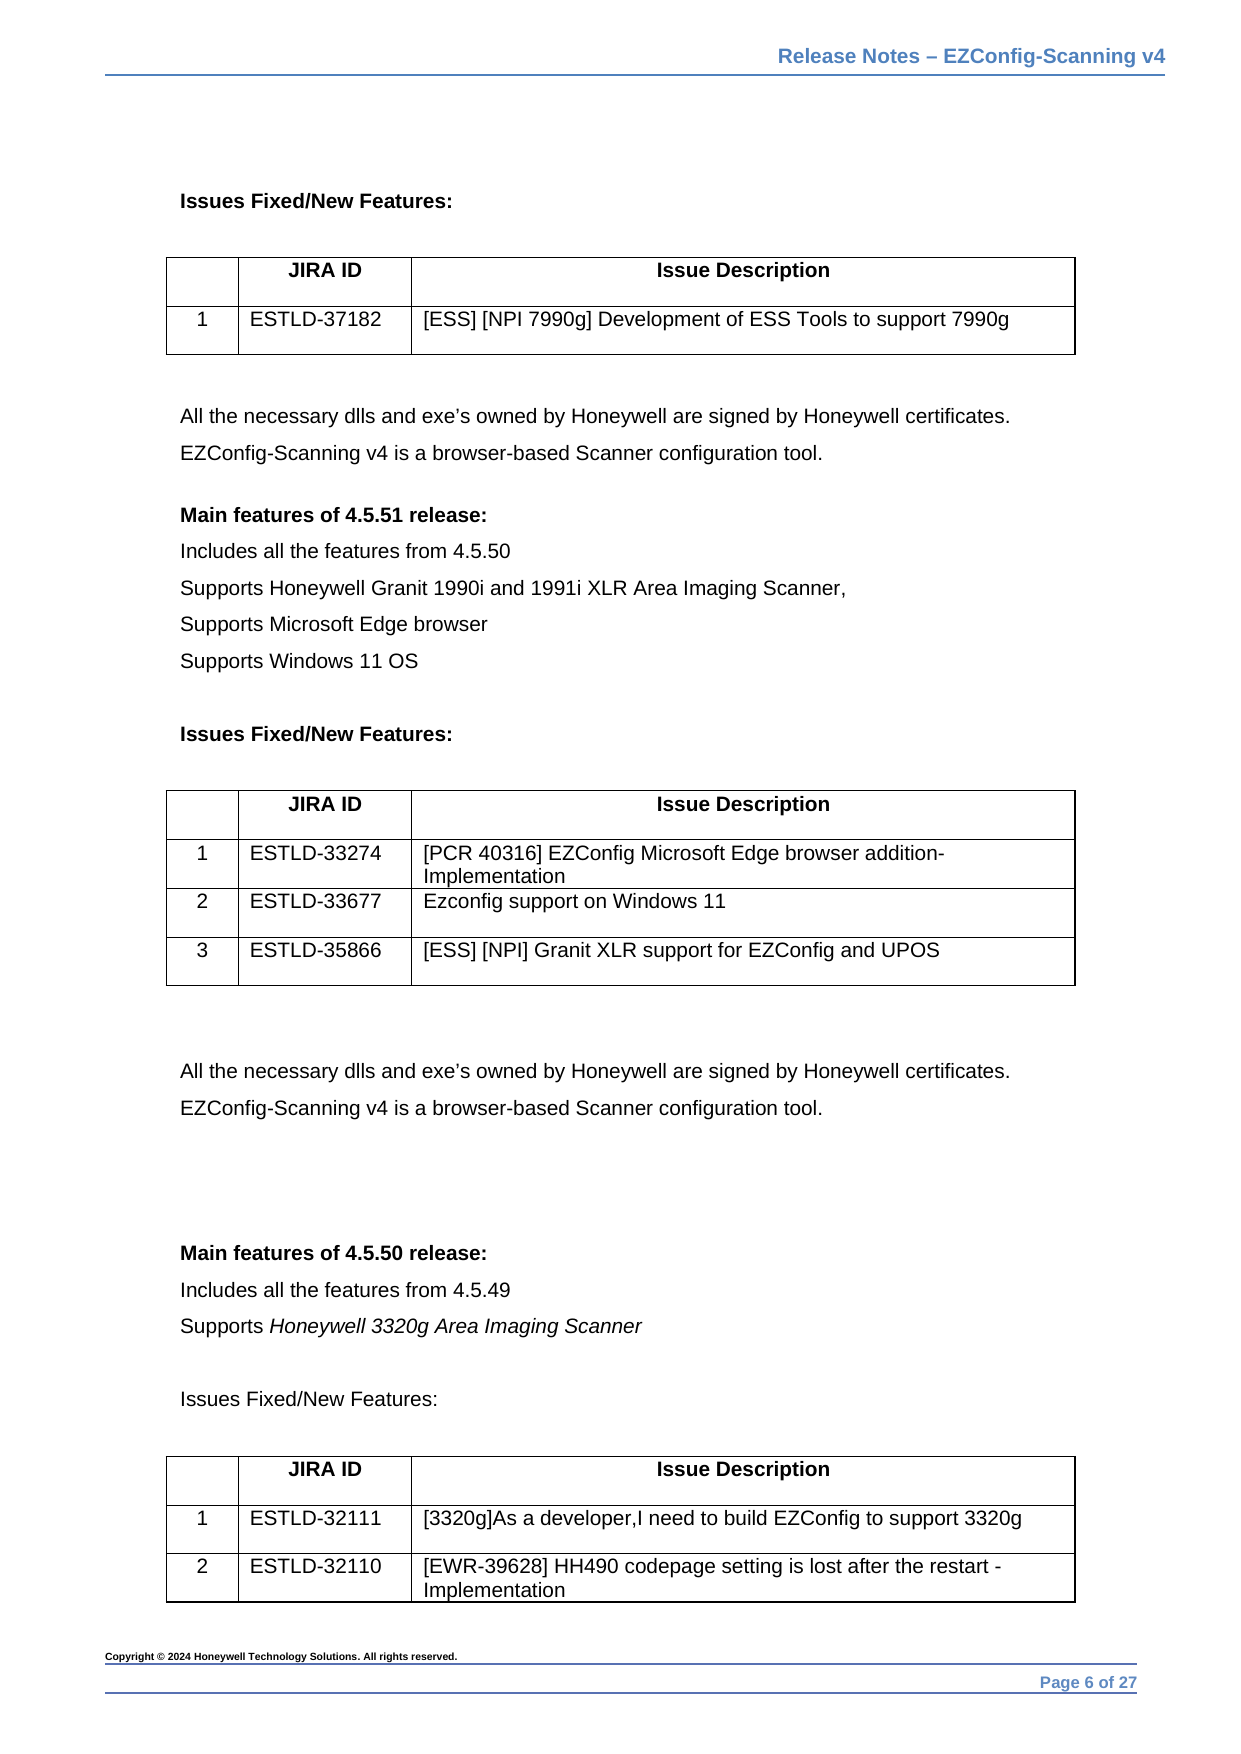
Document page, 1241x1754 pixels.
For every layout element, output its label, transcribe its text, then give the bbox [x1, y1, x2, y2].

text Supports Honeywell Granit 1990i and 1991i XLR Area Imaging Scanner, [180, 574, 1165, 600]
table_header Issue Description [412, 1457, 1074, 1505]
table_cell 1 [167, 307, 238, 354]
table_cell 1 [167, 1506, 238, 1552]
table_cell 3 [167, 938, 238, 985]
text Supports Microsoft Edge browser [180, 610, 1165, 636]
table_header Issue Description [412, 258, 1074, 306]
table_header Issue Description [412, 791, 1074, 839]
table_header JIRA ID [239, 1457, 411, 1505]
table_cell ESTLD-33274 [239, 840, 411, 888]
table_cell ESTLD-37182 [239, 307, 411, 354]
text Includes all the features from 4.5.49 [180, 1276, 1165, 1302]
table_cell Ezconfig support on Windows 11 [412, 889, 1074, 937]
table_cell 2 [167, 1554, 238, 1601]
table_cell [PCR 40316] EZConfig Microsoft Edge browser addition-Implementation [412, 840, 1074, 888]
table_cell 2 [167, 889, 238, 937]
table_cell [3320g]As a developer,I need to build EZConfig to support 3320g [412, 1506, 1074, 1552]
text EZConfig-Scanning v4 is a browser-based Scanner configuration tool. [105, 1093, 1165, 1119]
text Issues Fixed/New Features: [105, 719, 1165, 746]
table_header JIRA ID [239, 258, 411, 306]
table_cell ESTLD-32111 [239, 1506, 411, 1552]
table_cell ESTLD-35866 [239, 938, 411, 985]
text Issues Fixed/New Features: [105, 186, 1165, 212]
table_header [167, 258, 238, 306]
text EZConfig-Scanning v4 is a browser-based Scanner configuration tool. [105, 438, 1165, 490]
text All the necessary dlls and exe’s owned by Honeywell are signed by Honeywell certificates. [105, 1057, 1165, 1083]
table_cell ESTLD-33677 [239, 889, 411, 937]
table_cell [ESS] [NPI] Granit XLR support for EZConfig and UPOS [412, 938, 1074, 985]
table_header [167, 1457, 238, 1505]
table_header JIRA ID [239, 791, 411, 839]
table_cell [ESS] [NPI 7990g] Development of ESS Tools to support 7990g [412, 307, 1074, 354]
text Includes all the features from 4.5.50 [180, 537, 1165, 563]
text Main features of 4.5.50 release: [105, 1239, 1165, 1265]
table_cell [EWR-39628] HH490 codepage setting is lost after the restart - Implementation [412, 1554, 1074, 1601]
table_cell 1 [167, 840, 238, 888]
text Main features of 4.5.51 release: [105, 501, 1165, 527]
text Supports Windows 11 OS [180, 647, 1165, 673]
table_cell ESTLD-32110 [239, 1554, 411, 1601]
text All the necessary dlls and exe’s owned by Honeywell are signed by Honeywell certificates. [105, 402, 1165, 428]
table_header [167, 791, 238, 839]
text Supports Honeywell 3320g Area Imaging Scanner [180, 1312, 1165, 1338]
text Issues Fixed/New Features: [105, 1385, 1165, 1411]
